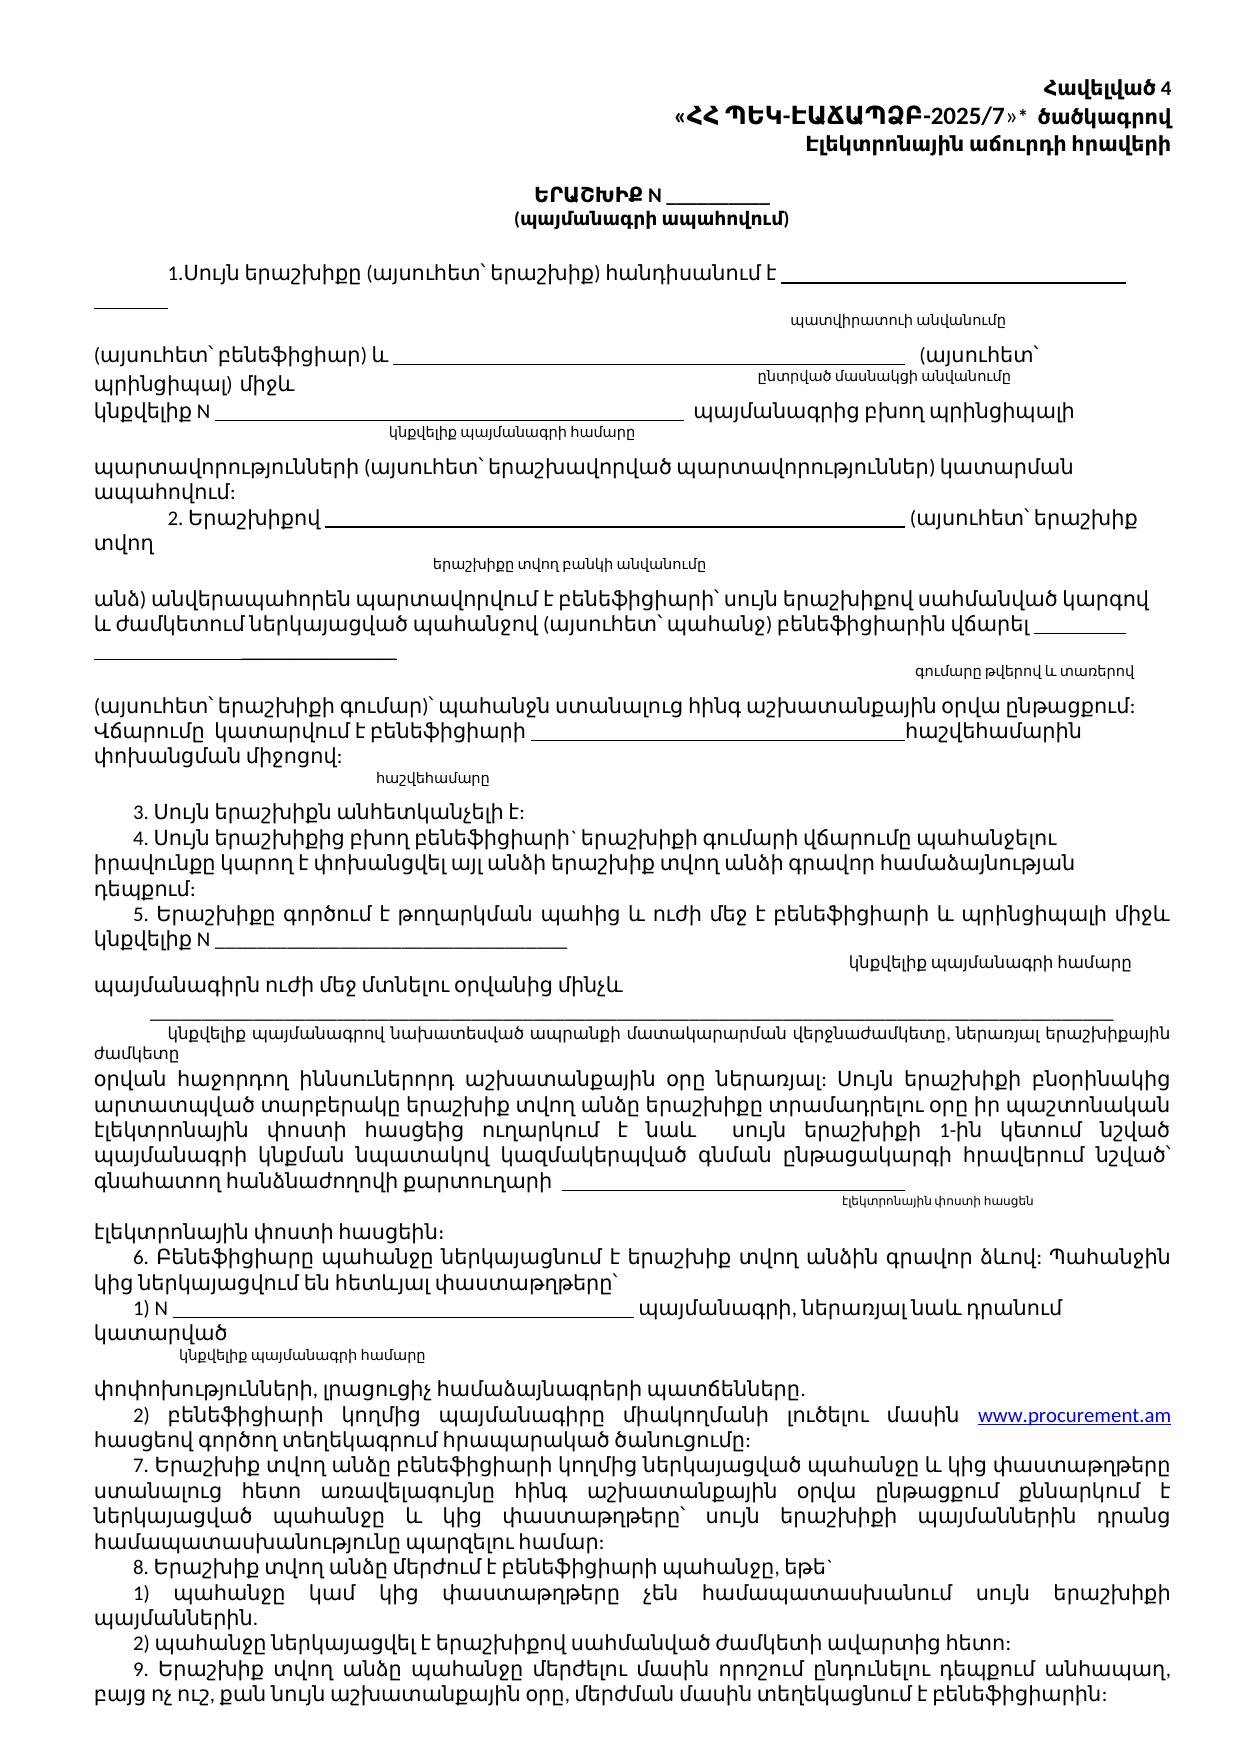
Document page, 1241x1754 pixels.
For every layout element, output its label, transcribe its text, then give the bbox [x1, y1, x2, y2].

text օրվան հաջորդող իննսուներորդ աշխատանքային օրը ներառյալ: Սույն երաշխիքի բնօրինակից արտատպված տարբերակը երաշխիք տվող անձը երաշխիքը տրամադրելու օրը իր պաշտոնական էլեկտրոնային փոստի հասցեից ուղարկում է նաև սույն երաշխիքի 1-ին կետում նշված պայմանագրի կնքման նպատակով կազմակերպված գնման ընթացակարգի հրավերում նշված՝ գնահատող հանձնաժողովի քարտուղարի [94, 1066, 1171, 1193]
text կնքվելիք պայմանագրի համարը [94, 423, 1171, 454]
text էլեկտրոնային փոստի հասցեն [94, 1193, 1171, 1219]
list _____________________________________________________________________________________________ [94, 998, 1171, 1023]
text փոփոխությունների, լրացուցիչ համաձայնագրերի պատճենները. [94, 1376, 1171, 1402]
text 5. Երաշխիքը գործում է թողարկման պահից և ուժի մեջ է բենեֆիցիարի և պրինցիպալի միջև կնքվելիք N __________________________________ [94, 901, 1171, 952]
text «ՀՀ ՊԵԿ-ԷԱՃԱՊՁԲ-2025/7»* ծածկագրով [94, 100, 1171, 131]
text կնքվելիք N պայմանագրից բխող պրինցիպալի [94, 398, 1171, 423]
text 3. Սույն երաշխիքն անհետկանչելի է: [94, 799, 1171, 825]
text Հավելված 4 [94, 75, 1171, 100]
text 8. Երաշխիք տվող անձը մերժում է բենեֆիցիարի պահանջը, եթե` [94, 1554, 1171, 1580]
text Էլեկտրոնային աճուրդի հրավերի [94, 131, 1171, 156]
text 2) պահանջը ներկայացվել է երաշխիքով սահմանված ժամկետի ավարտից հետո: [94, 1631, 1171, 1656]
text 1) պահանջը կամ կից փաստաթղթերը չեն համապատասխանում սույն երաշխիքի պայմաններին. [94, 1580, 1171, 1631]
text գումարը թվերով և տառերով [831, 662, 1171, 693]
text (այսուհետ՝ բենեֆիցիար) և (այսուհետ՝ պրինցիպալ) միջև ընտրված մասնակցի անվանումը [94, 342, 1171, 398]
text 1) N պայմանագրի, ներառյալ նաև դրանում կատարված [94, 1295, 1171, 1346]
text 1.Սույն երաշխիքը (այսուհետ՝ երաշխիք) հանդիսանում է [94, 261, 1171, 311]
text կնքվելիք պայմանագրի համարը [610, 952, 1171, 972]
list պայմանագիրն ուժի մեջ մտնելու օրվանից մինչև [94, 972, 1171, 998]
text (պայմանագրի ապահովում) [94, 207, 1171, 230]
text պարտավորությունների (այսուհետ՝ երաշխավորված պարտավորություններ) կատարման ապահովում: [94, 454, 1171, 505]
text հաշվեհամարը [94, 769, 1171, 799]
text անձ) անվերապահորեն պարտավորվում է բենեֆիցիարի՝ սույն երաշխիքով սահմանված կարգով և ժամկետում ներկայացված պահանջով (այսուհետ՝ պահանջ) բենեֆիցիարին վճարել _______________ [94, 586, 1171, 662]
text (այսուհետ՝ երաշխիքի գումար)՝ պահանջն ստանալուց հինգ աշխատանքային օրվա ընթացքում: Վճարումը կատարվում է բենեֆիցիարի հաշվեհամարին փոխանցման միջոցով: [94, 693, 1171, 769]
text 7. Երաշխիք տվող անձը բենեֆիցիարի կողմից ներկայացված պահանջը և կից փաստաթղթերը ստանալուց հետո առավելագույնը հինգ աշխատանքային օրվա ընթացքում քննարկում է ներկայացված պահանջը և կից փաստաթղթերը՝ սույն երաշխիքի պայմաններին դրանց համապատասխանությունը պարզելու համար: [94, 1453, 1171, 1554]
text էլեկտրոնային փոստի հասցեին։ [94, 1219, 1171, 1244]
text ԵՐԱՇԽԻՔ N __________ [94, 182, 1171, 207]
text պատվիրատուի անվանումը [684, 311, 1171, 342]
text երաշխիքը տվող բանկի անվանումը [94, 556, 1171, 586]
text 6. Բենեֆիցիարը պահանջը ներկայացնում է երաշխիք տվող անձին գրավոր ձևով: Պահանջին կից ներկայացվում են հետևյալ փաստաթղթերը՝ [94, 1244, 1171, 1295]
text 2) բենեֆիցիարի կողմից պայմանագիրը միակողմանի լուծելու մասին www.procurement.am հասցեով գործող տեղեկագրում հրապարակած ծանուցումը: [94, 1402, 1171, 1453]
list կնքվելիք պայմանագրով նախատեսված ապրանքի մատակարարման վերջնաժամկետը, ներառյալ երաշխիքային ժամկետը [94, 1023, 1171, 1064]
text 9. Երաշխիք տվող անձը պահանջը մերժելու մասին որոշում ընդունելու դեպքում անհապաղ, բայց ոչ ուշ, քան նույն աշխատանքային օրը, մերժման մասին տեղեկացնում է բենեֆիցիարին: [94, 1656, 1171, 1707]
text կնքվելիք պայմանագրի համարը [94, 1346, 1171, 1376]
text 2. Երաշխիքով (այսուհետ՝ երաշխիք տվող [94, 505, 1171, 556]
text 4. Սույն երաշխիքից բխող բենեֆիցիարի` երաշխիքի գումարի վճարումը պահանջելու իրավունքը կարող է փոխանցվել այլ անձի երաշխիք տվող անձի գրավոր համաձայնության դեպքում: [94, 825, 1171, 901]
